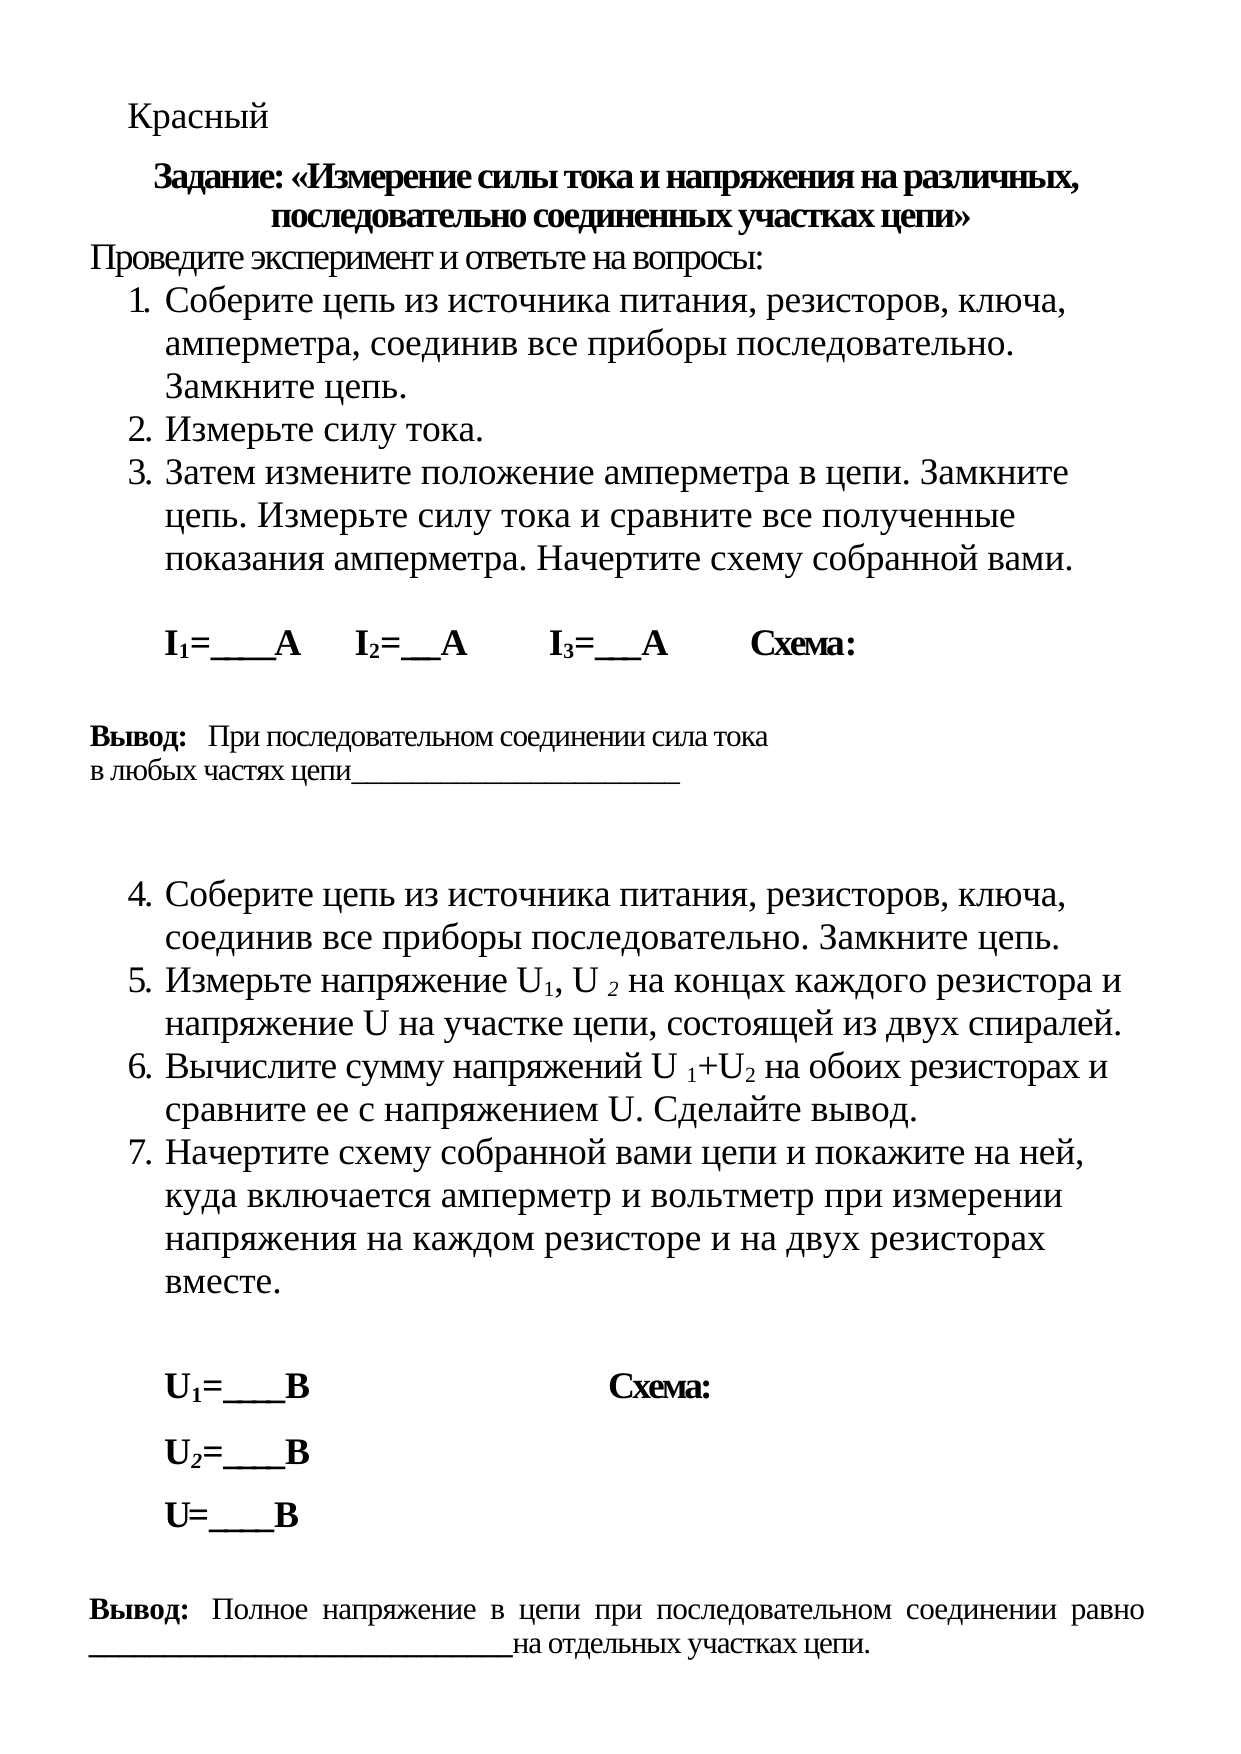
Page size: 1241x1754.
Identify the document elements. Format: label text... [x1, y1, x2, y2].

text Проведите эксперимент и ответьте на вопросы: [89, 235, 1150, 278]
list Начертите схему собранной вами цепи и покажите на ней, куда включается амперметр и вольтметр при измерении напряжения на каждом резисторе и на двух резисторах вместе. [127, 1130, 1150, 1302]
text U1= B Схема: [164, 1363, 1150, 1407]
list Измерьте силу тока. [127, 407, 1150, 450]
text Задание: «Измерение силы тока и напряжения на различных, последовательно соединенных участках цепи» [153, 158, 1150, 235]
list Затем измените положение амперметра в цепи. Замкните цепь. Измерьте силу тока и сравните все полученные показания амперметра. Начертите схему собранной вами. [127, 450, 1150, 579]
list Вычислите сумму напряжений U 1+U2 на обоих резисторах и сравните ее с напряжением U. Сделайте вывод. [127, 1044, 1150, 1130]
list Измерьте напряжение U1, U 2 на концах каждого резистора и напряжение U на участке цепи, состоящей из двух спиралей. [127, 958, 1150, 1044]
text Красный [127, 93, 1150, 137]
text U= В [164, 1492, 1150, 1535]
text Вывод: Полное напряжение в цепи при последовательном соединении равно на отдельных участках цепи. [89, 1593, 1150, 1660]
list Соберите цепь из источника питания, резисторов, ключа, амперметра, соединив все приборы последовательно. Замкните цепь. [127, 278, 1150, 407]
text Вывод: При последовательном соединении сила тока в любых частях цепи [89, 720, 830, 787]
text I1= _A I2= А I3= А Схема: [164, 620, 1150, 663]
text U2= В [164, 1429, 1150, 1473]
list Соберите цепь из источника питания, резисторов, ключа, соединив все приборы последовательно. Замкните цепь. [127, 872, 1080, 958]
